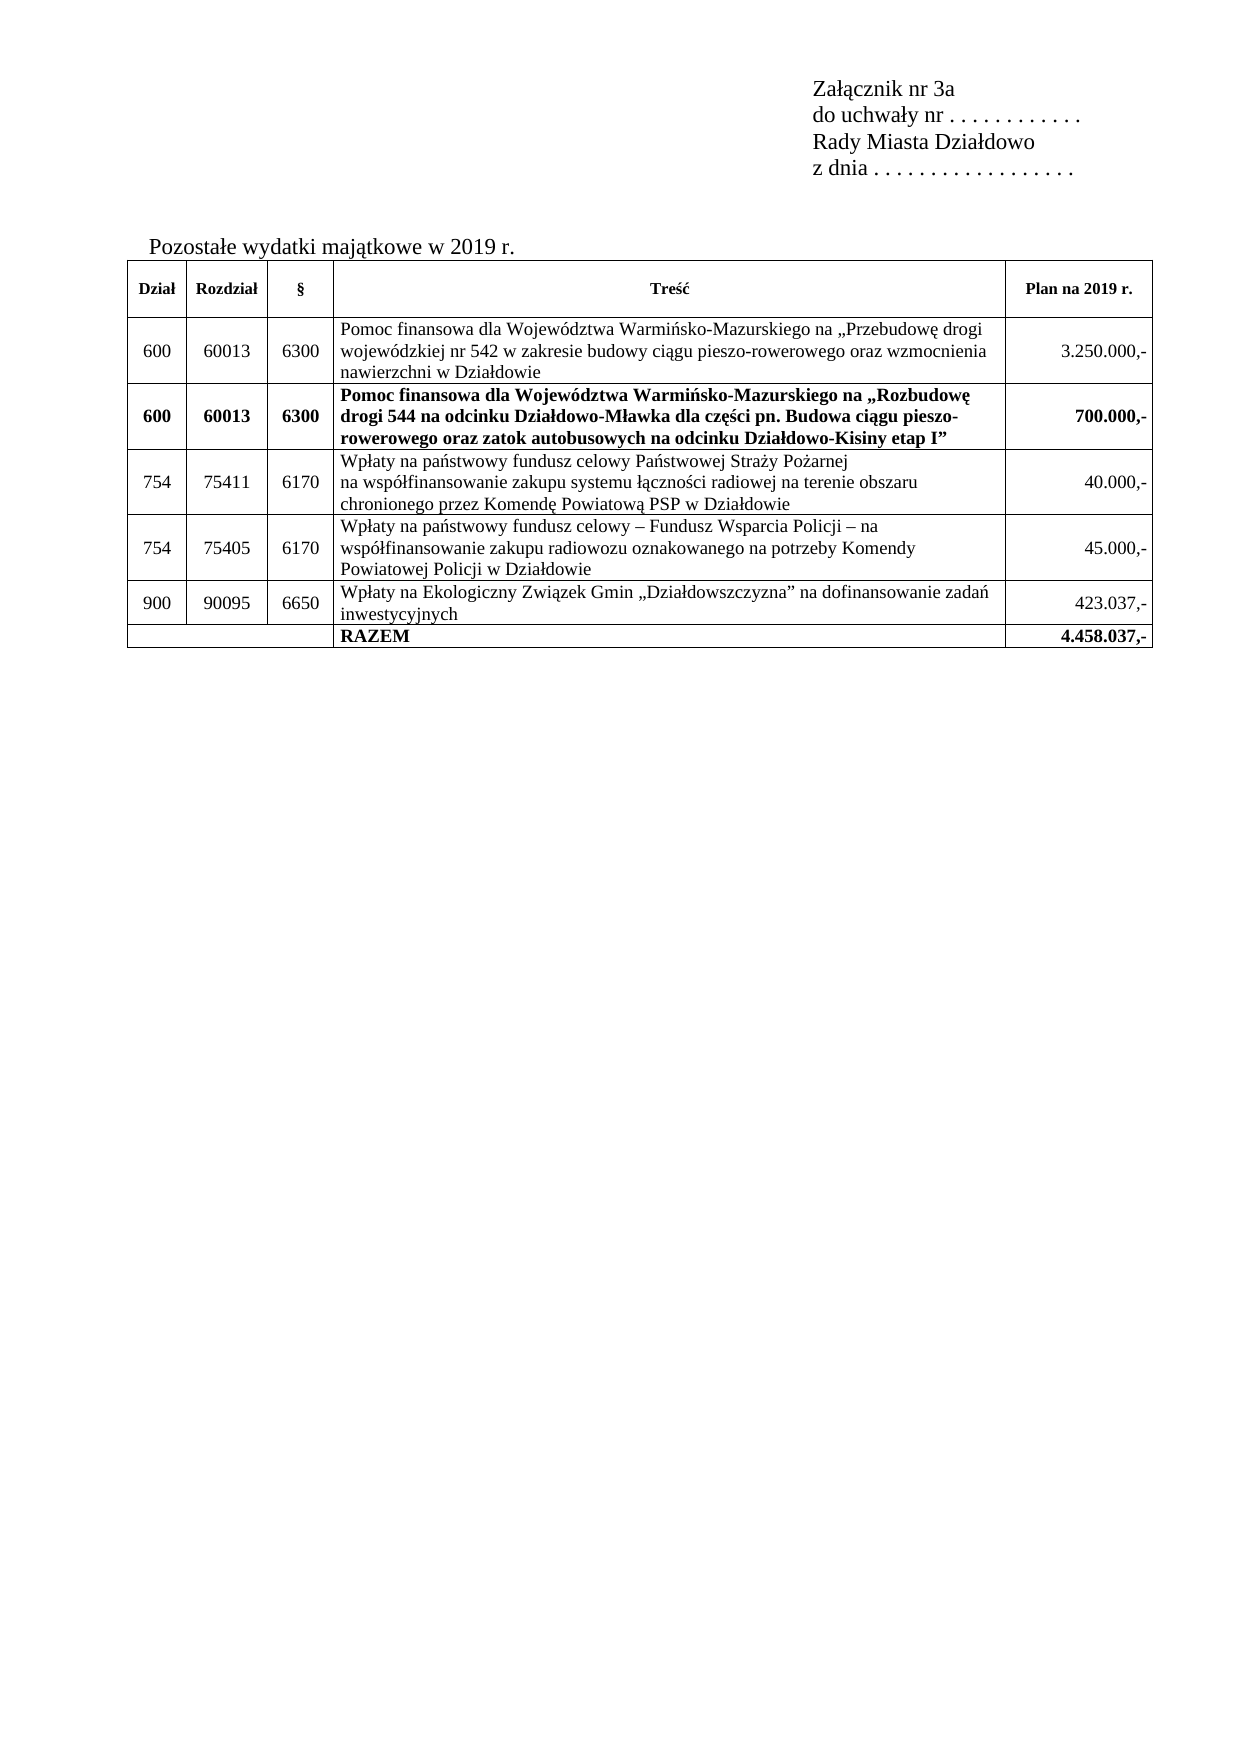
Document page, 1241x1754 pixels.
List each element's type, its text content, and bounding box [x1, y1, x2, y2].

table_cell 6300 [268, 384, 333, 448]
table_header Dział [128, 261, 186, 317]
table_cell 75405 [187, 515, 267, 580]
table_cell 3.250.000,- [1006, 318, 1152, 383]
table_cell 90095 [187, 581, 267, 624]
table_cell 900 [128, 581, 186, 624]
text Załącznik nr 3a [163, 75, 1165, 101]
table_cell 6300 [268, 318, 333, 383]
table_header Rozdział [187, 261, 267, 317]
text Rady Miasta Działdowo [163, 128, 1165, 154]
table_cell 754 [128, 515, 186, 580]
text Pozostałe wydatki majątkowe w 2019 r. [75, 233, 1165, 259]
table_cell RAZEM [334, 625, 1005, 647]
table_cell Pomoc finansowa dla Województwa Warmińsko-Mazurskiego na „Rozbudowę drogi 544 na odcinku Działdowo-Mławka dla części pn. Budowa ciągu pieszo-rowerowego oraz zatok autobusowych na odcinku Działdowo-Kisiny etap I” [334, 384, 1005, 448]
table_cell 60013 [187, 384, 267, 448]
table_cell 60013 [187, 318, 267, 383]
table_cell 600 [128, 318, 186, 383]
table_cell 45.000,- [1006, 515, 1152, 580]
table_cell Wpłaty na państwowy fundusz celowy – Fundusz Wsparcia Policji – na współfinansowanie zakupu radiowozu oznakowanego na potrzeby Komendy Powiatowej Policji w Działdowie [334, 515, 1005, 580]
text do uchwały nr . . . . . . . . . . . . [163, 101, 1165, 128]
table_cell Wpłaty na państwowy fundusz celowy Państwowej Straży Pożarnej na współfinansowanie zakupu systemu łączności radiowej na terenie obszaru chronionego przez Komendę Powiatową PSP w Działdowie [334, 450, 1005, 514]
table_cell Wpłaty na Ekologiczny Związek Gmin „Działdowszczyzna” na dofinansowanie zadań inwestycyjnych [334, 581, 1005, 624]
table_cell 4.458.037,- [1006, 625, 1152, 647]
table_cell 75411 [187, 450, 267, 514]
table_cell 423.037,- [1006, 581, 1152, 624]
table_cell 754 [128, 450, 186, 514]
table_cell 700.000,- [1006, 384, 1152, 448]
table_header Plan na 2019 r. [1006, 261, 1152, 317]
table_cell Pomoc finansowa dla Województwa Warmińsko-Mazurskiego na „Przebudowę drogi wojewódzkiej nr 542 w zakresie budowy ciągu pieszo-rowerowego oraz wzmocnienia nawierzchni w Działdowie [334, 318, 1005, 383]
table_cell 600 [128, 384, 186, 448]
table_cell 6170 [268, 450, 333, 514]
table_header § [268, 261, 333, 317]
table_cell 6170 [268, 515, 333, 580]
table_cell 6650 [268, 581, 333, 624]
table_header Treść [334, 261, 1005, 317]
table_cell [128, 625, 333, 647]
table_cell 40.000,- [1006, 450, 1152, 514]
text z dnia . . . . . . . . . . . . . . . . . . [163, 154, 1165, 180]
